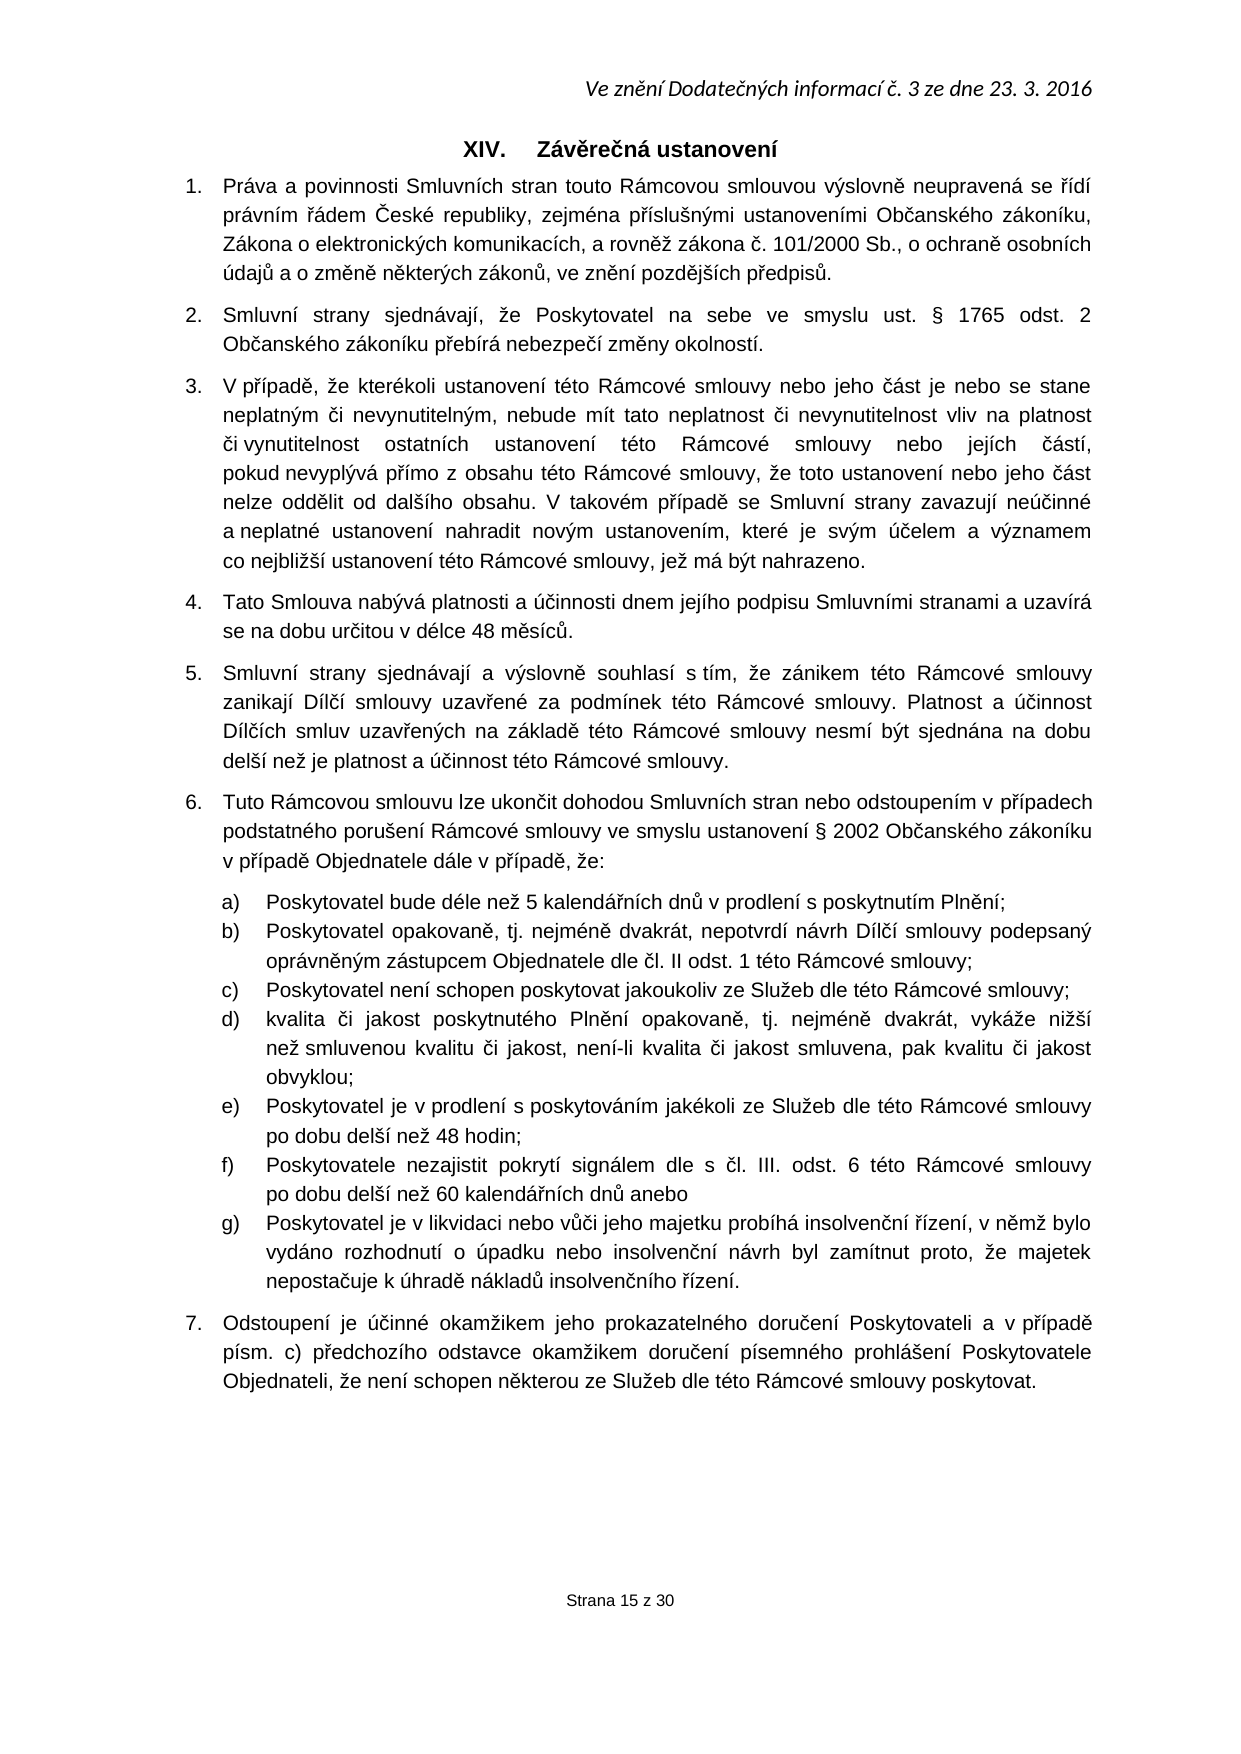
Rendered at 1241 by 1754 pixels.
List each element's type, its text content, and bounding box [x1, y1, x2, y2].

list Závěrečná ustanovení [148, 133, 1093, 162]
list Tato Smlouva nabývá platnosti a účinnosti dnem jejího podpisu Smluvními stranami a uzavírá se na dobu určitou v délce 48 měsíců. [185, 585, 1093, 643]
list Smluvní strany sjednávají, že Poskytovatel na sebe ve smyslu ust. § 1765 odst. 2 Občanského zákoníku přebírá nebezpečí změny okolností. [185, 297, 1093, 356]
list Tuto Rámcovou smlouvu lze ukončit dohodou Smluvních stran nebo odstoupením v případech podstatného porušení Rámcové smlouvy ve smyslu ustanovení § 2002 Občanského zákoníku v případě Objednatele dále v případě, že: [185, 785, 1093, 872]
list Poskytovatel opakovaně, tj. nejméně dvakrát, nepotvrdí návrh Dílčí smlouvy podepsaný oprávněným zástupcem Objednatele dle čl. II odst. 1 této Rámcové smlouvy; [221, 914, 1093, 972]
list Smluvní strany sjednávají a výslovně souhlasí s tím, že zánikem této Rámcové smlouvy zanikají Dílčí smlouvy uzavřené za podmínek této Rámcové smlouvy. Platnost a účinnost Dílčích smluv uzavřených na základě této Rámcové smlouvy nesmí být sjednána na dobu delší než je platnost a účinnost této Rámcové smlouvy. [185, 656, 1093, 772]
list Poskytovatel není schopen poskytovat jakoukoliv ze Služeb dle této Rámcové smlouvy; [221, 972, 1093, 1002]
list Odstoupení je účinné okamžikem jeho prokazatelného doručení Poskytovateli a v případě písm. c) předchozího odstavce okamžikem doručení písemného prohlášení Poskytovatele Objednateli, že není schopen některou ze Služeb dle této Rámcové smlouvy poskytovat. [185, 1306, 1093, 1393]
list Poskytovatel je v prodlení s poskytováním jakékoli ze Služeb dle této Rámcové smlouvy po dobu delší než 48 hodin; [221, 1089, 1093, 1147]
list Poskytovatel je v likvidaci nebo vůči jeho majetku probíhá insolvenční řízení, v němž bylo vydáno rozhodnutí o úpadku nebo insolvenční návrh byl zamítnut proto, že majetek nepostačuje k úhradě nákladů insolvenčního řízení. [221, 1206, 1093, 1293]
list Práva a povinnosti Smluvních stran touto Rámcovou smlouvou výslovně neupravená se řídí právním řádem České republiky, zejména příslušnými ustanoveními Občanského zákoníku, Zákona o elektronických komunikacích, a rovněž zákona č. 101/2000 Sb., o ochraně osobních údajů a o změně některých zákonů, ve znění pozdějších předpisů. [185, 168, 1093, 285]
list kvalita či jakost poskytnutého Plnění opakovaně, tj. nejméně dvakrát, vykáže nižší než smluvenou kvalitu či jakost, není-li kvalita či jakost smluvena, pak kvalitu či jakost obvyklou; [221, 1002, 1093, 1089]
list V případě, že kterékoli ustanovení této Rámcové smlouvy nebo jeho část je nebo se stane neplatným či nevynutitelným, nebude mít tato neplatnost či nevynutitelnost vliv na platnost či vynutitelnost ostatních ustanovení této Rámcové smlouvy nebo jejích částí, pokud nevyplývá přímo z obsahu této Rámcové smlouvy, že toto ustanovení nebo jeho část nelze oddělit od dalšího obsahu. V takovém případě se Smluvní strany zavazují neúčinné a neplatné ustanovení nahradit novým ustanovením, které je svým účelem a významem co nejbližší ustanovení této Rámcové smlouvy, jež má být nahrazeno. [185, 368, 1093, 572]
list Poskytovatel bude déle než 5 kalendářních dnů v prodlení s poskytnutím Plnění; [221, 885, 1093, 914]
list Poskytovatele nezajistit pokrytí signálem dle s čl. III. odst. 6 této Rámcové smlouvy po dobu delší než 60 kalendářních dnů anebo [221, 1147, 1093, 1206]
